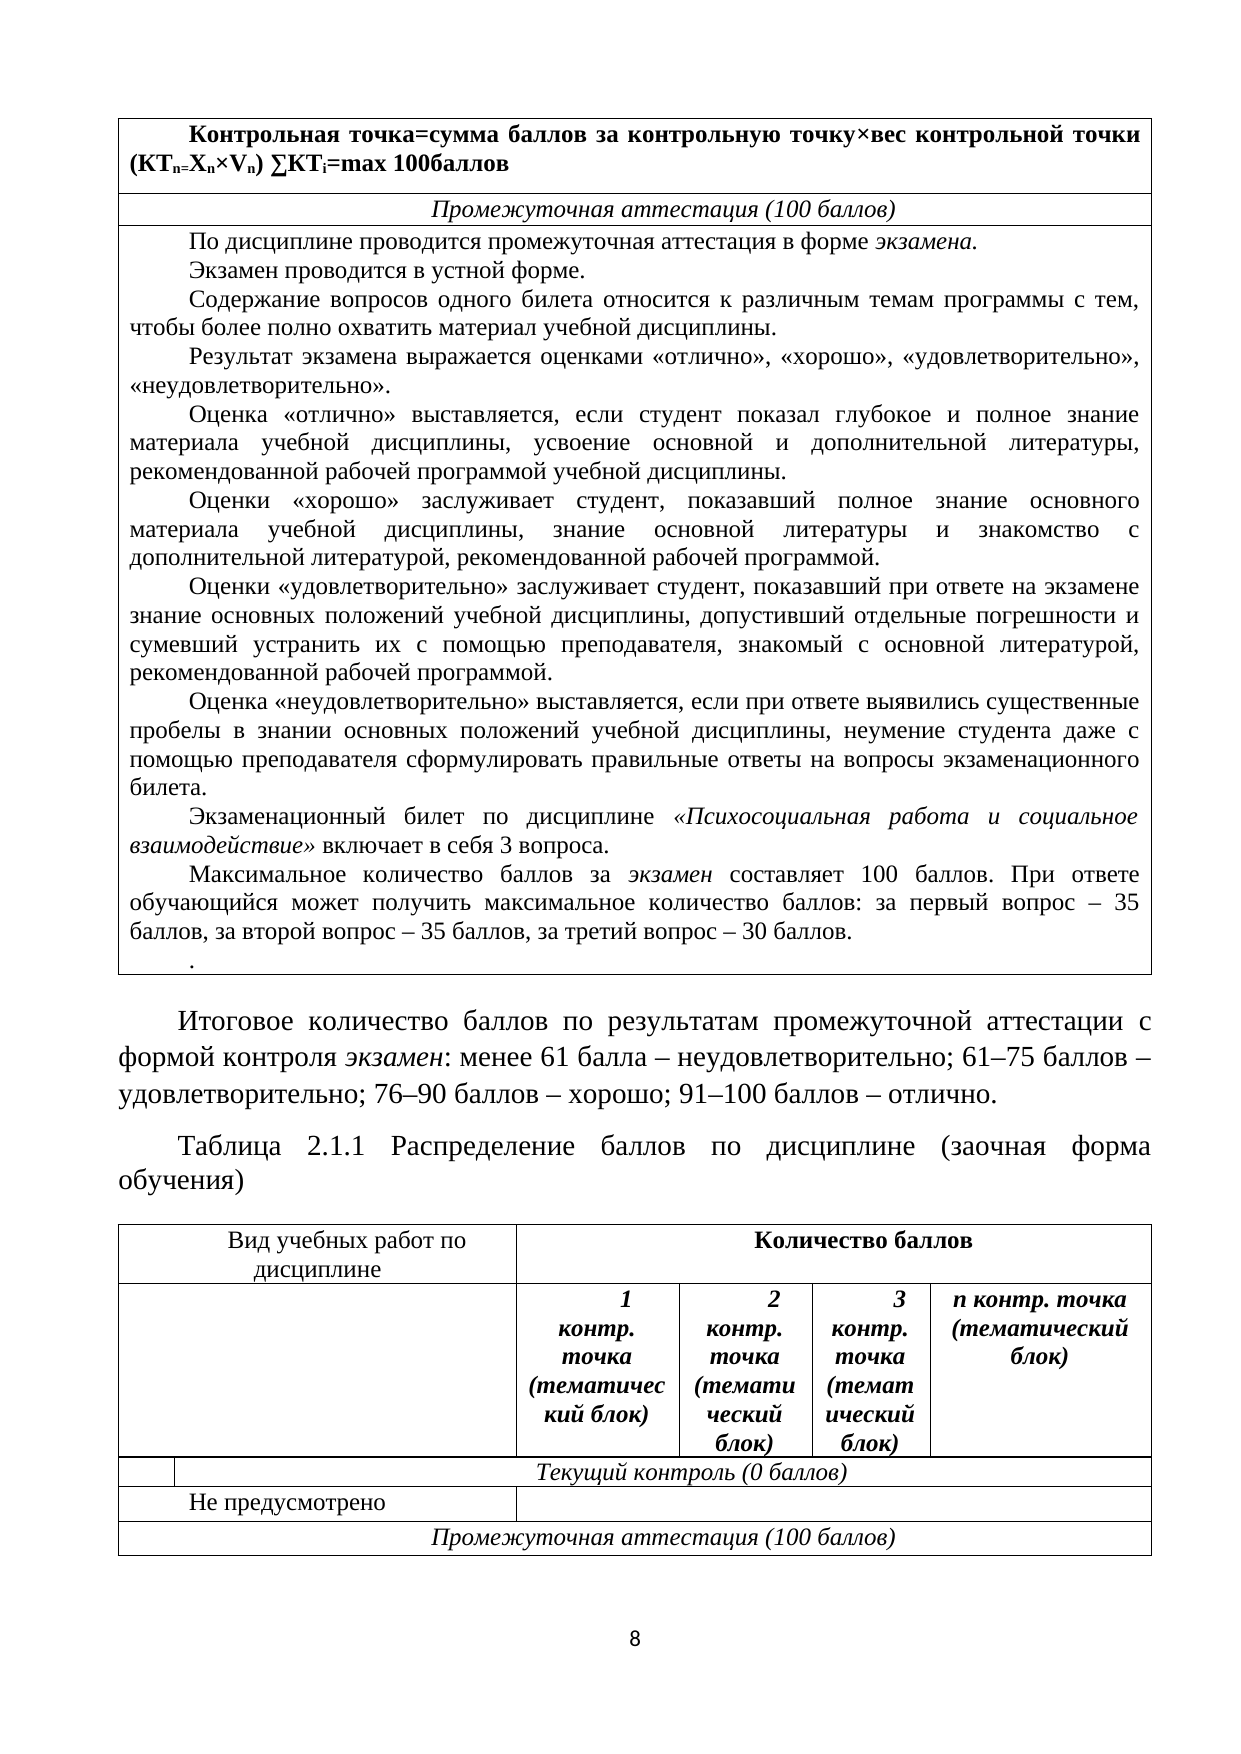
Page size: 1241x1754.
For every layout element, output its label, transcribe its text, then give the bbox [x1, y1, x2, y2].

table_cell Промежуточная аттестация (100 баллов) [119, 1522, 1151, 1555]
table_cell По дисциплине проводится промежуточная аттестация в форме экзамена. Экзамен проводится в устной форме. Содержание вопросов одного билета относится к различным темам программы с тем, чтобы более полно охватить материал учебной дисциплины. Результат экзамена выражается оценками «отлично», «хорошо», «удовлетворительно», «неудовлетворительно». Оценка «отлично» выставляется, если студент показал глубокое и полное знание материала учебной дисциплины, усвоение основной и дополнительной литературы, рекомендованной рабочей программой учебной дисциплины. Оценки «хорошо» заслуживает студент, показавший полное знание основного материала учебной дисциплины, знание основной литературы и знакомство с дополнительной литературой, рекомендованной рабочей программой. Оценки «удовлетворительно» заслуживает студент, показавший при ответе на экзамене знание основных положений учебной дисциплины, допустивший отдельные погрешности и сумевший устранить их с помощью преподавателя, знакомый с основной литературой, рекомендованной рабочей программой. Оценка «неудовлетворительно» выставляется, если при ответе выявились существенные пробелы в знании основных положений учебной дисциплины, неумение студента даже с помощью преподавателя сформулировать правильные ответы на вопросы экзаменационного билета. Экзаменационный билет по дисциплине «Психосоциальная работа и социальное взаимодействие» включает в себя 3 вопроса. Максимальное количество баллов за экзамен составляет 100 баллов. При ответе обучающийся может получить максимальное количество баллов: за первый вопрос – 35 баллов, за второй вопрос – 35 баллов, за третий вопрос – 30 баллов. . [119, 226, 1151, 974]
table_cell п контр. точка (тематический блок) [931, 1284, 1151, 1456]
table_cell [119, 1284, 516, 1456]
table_cell 3 контр. точка (тематический блок) [813, 1284, 930, 1456]
text Итоговое количество баллов по результатам промежуточной аттестации с формой контроля экзамен: менее 61 балла – неудовлетворительно; 61–75 баллов – удовлетворительно; 76–90 баллов – хорошо; 91–100 баллов ‒ отлично. [118, 1003, 1152, 1109]
table_cell Текущий контроль (0 баллов) [175, 1458, 1151, 1486]
table_cell Контрольная точка=сумма баллов за контрольную точку×вес контрольной точки (КТn=Xn×Vn) ∑КТi=max 100баллов [119, 119, 1151, 193]
table_cell 2 контр. точка (тематический блок) [680, 1284, 812, 1456]
table_cell Не предусмотрено [119, 1487, 516, 1521]
table_cell Промежуточная аттестация (100 баллов) [119, 194, 1151, 225]
table_header Вид учебных работ по дисциплине [119, 1225, 516, 1283]
table_header Количество баллов [517, 1225, 1151, 1283]
table_cell [119, 1458, 174, 1486]
table_cell [517, 1487, 1151, 1521]
table_cell 1 контр. точка (тематический блок) [517, 1284, 679, 1456]
text Таблица 2.1.1 Распределение баллов по дисциплине (заочная форма обучения) [118, 1128, 1152, 1196]
